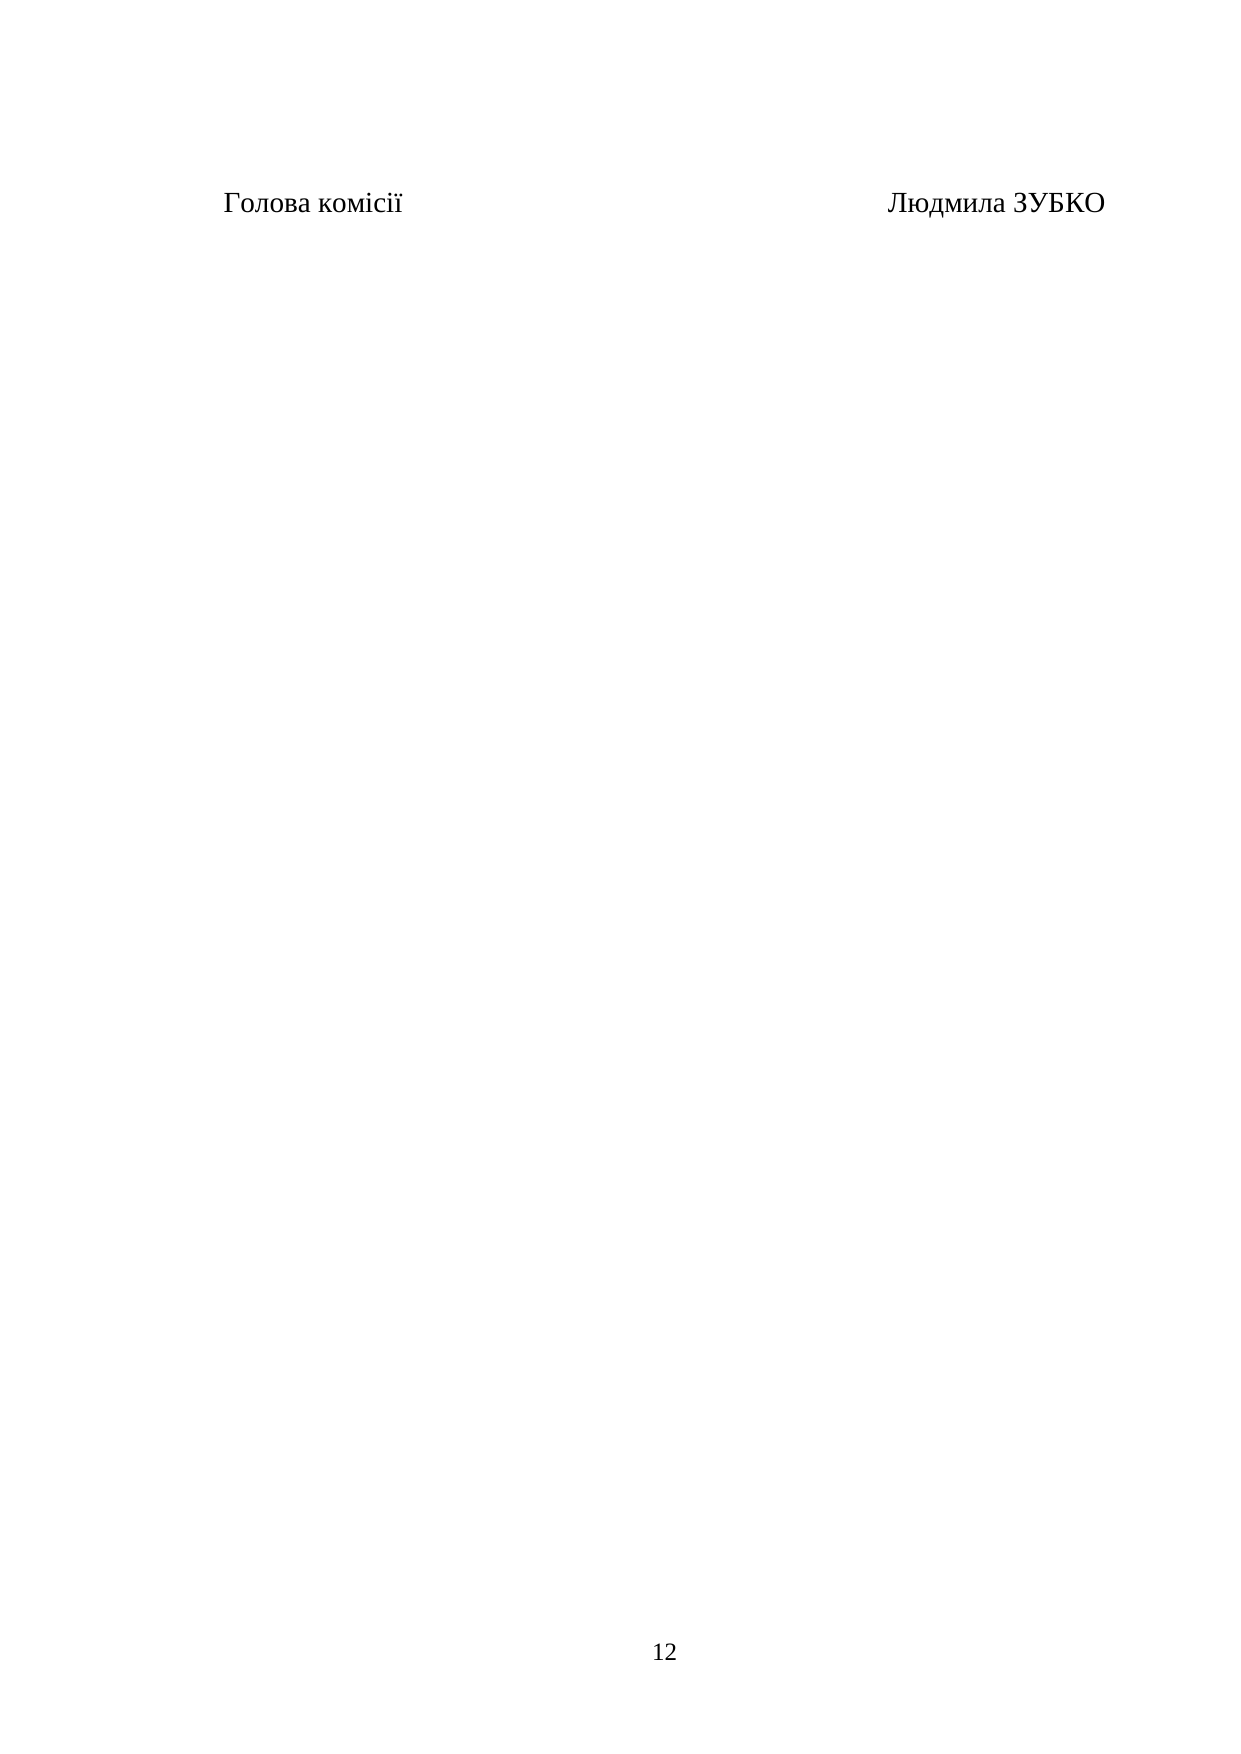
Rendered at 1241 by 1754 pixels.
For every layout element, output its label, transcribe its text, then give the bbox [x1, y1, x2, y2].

text Голова комісії Людмила ЗУБКО [177, 185, 1152, 219]
